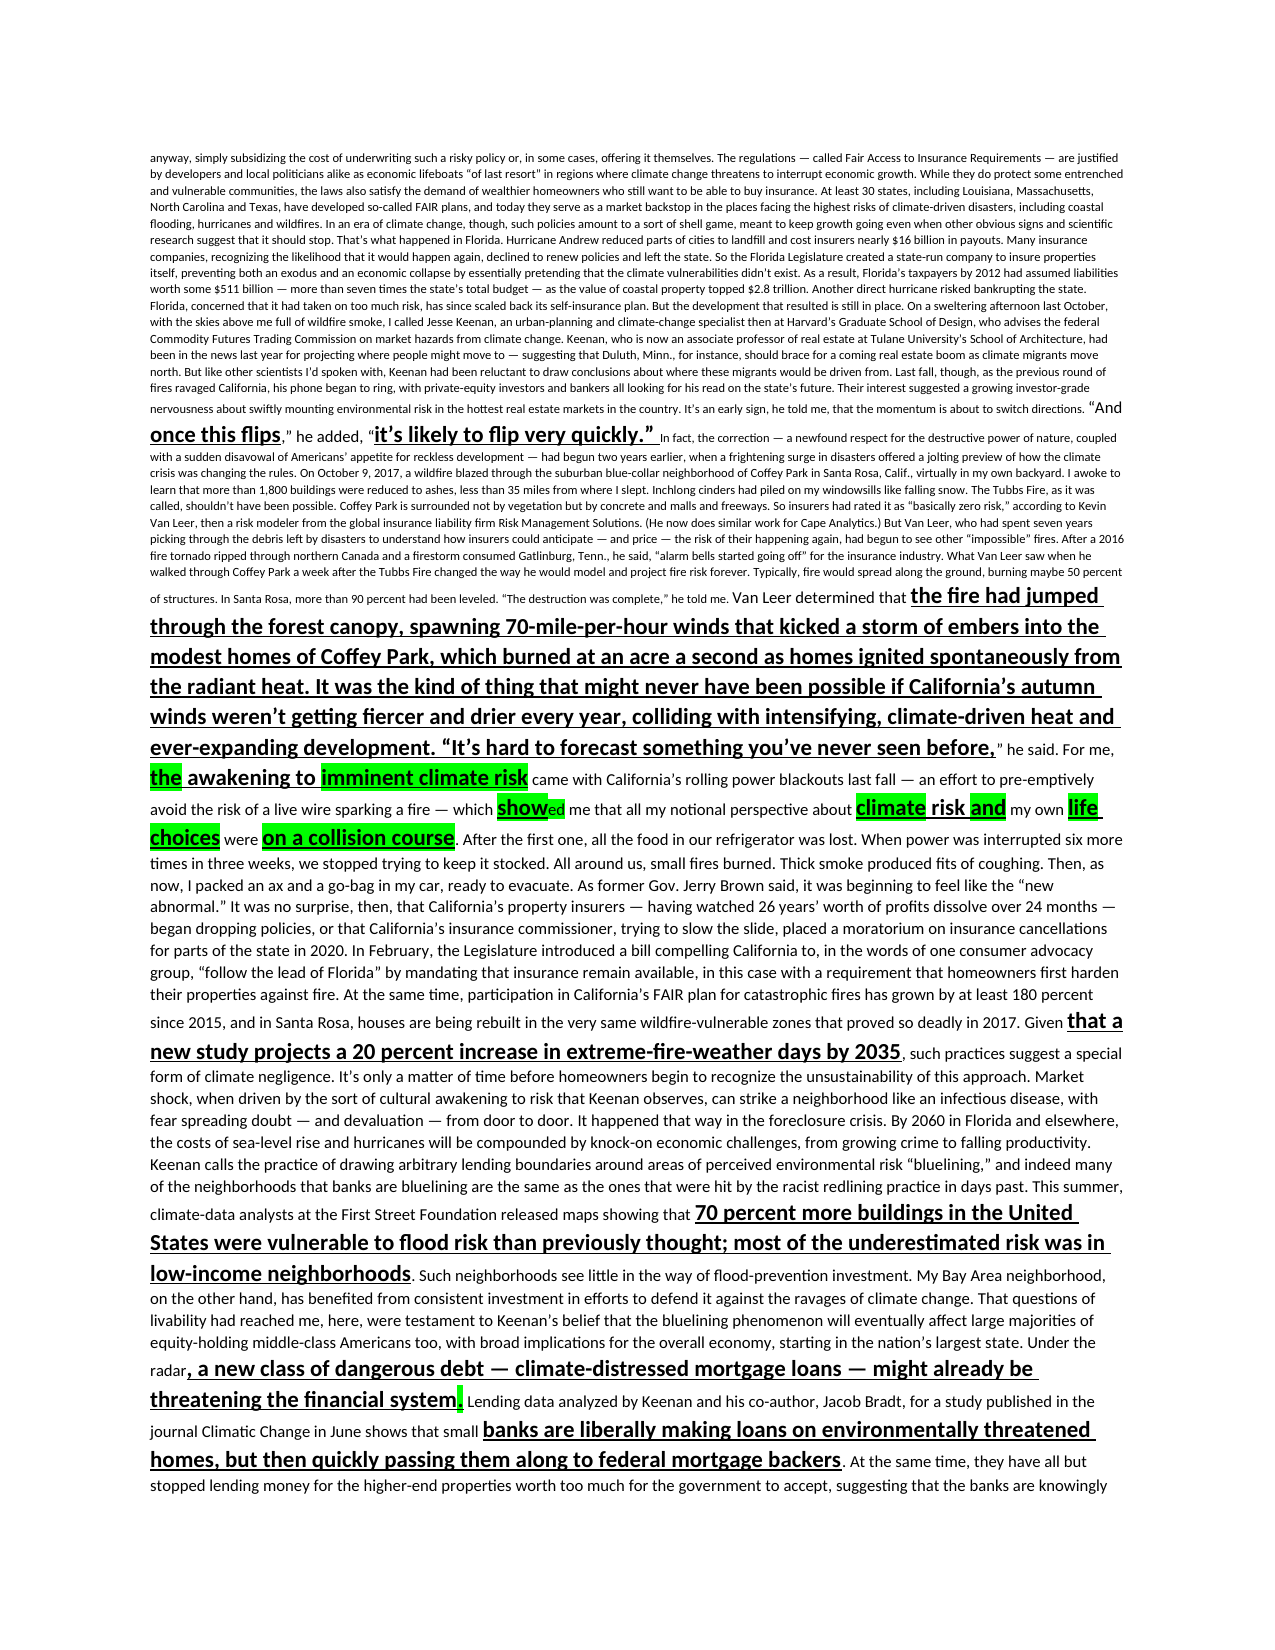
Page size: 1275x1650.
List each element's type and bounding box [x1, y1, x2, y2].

text [150, 150, 1125, 1495]
